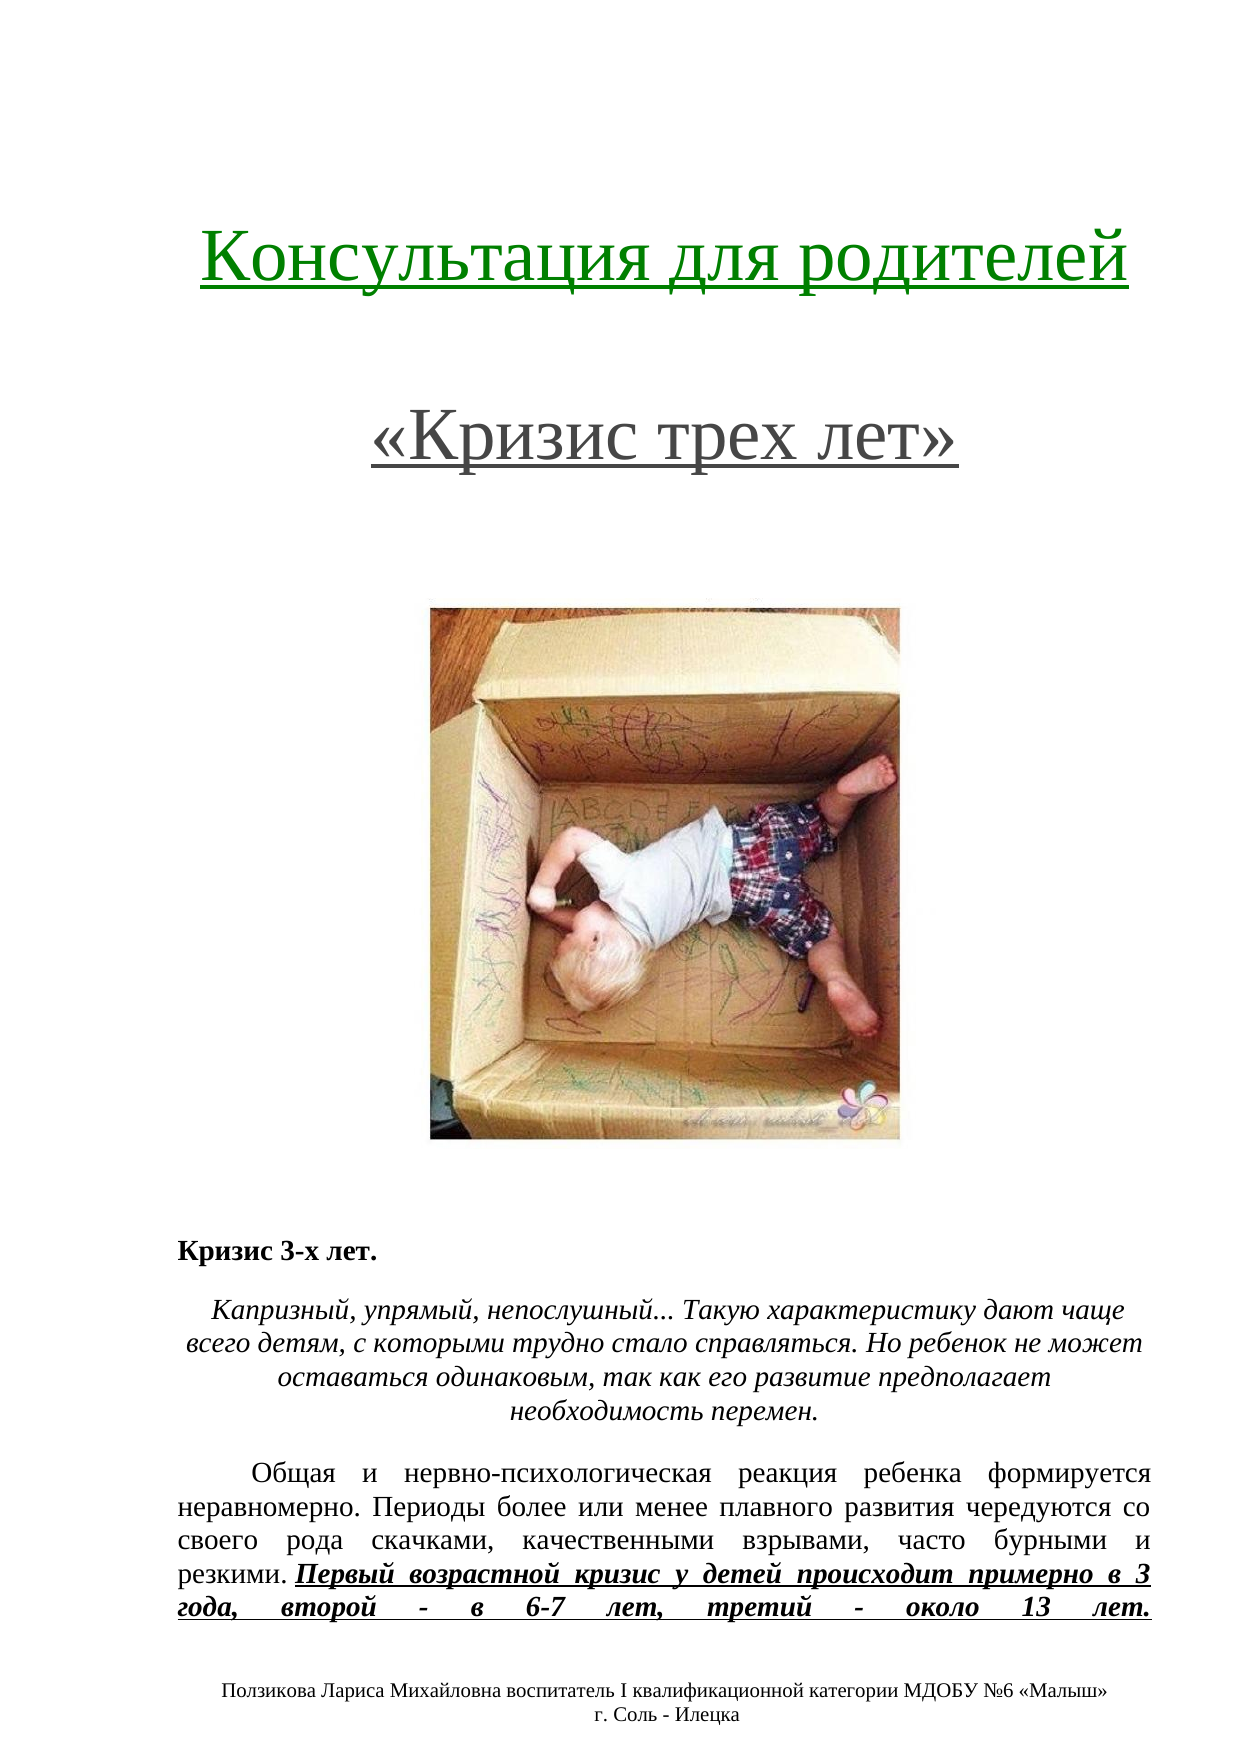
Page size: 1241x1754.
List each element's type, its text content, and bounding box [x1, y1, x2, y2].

picture [392, 598, 937, 1149]
text Кризис 3-х лет. [177, 1233, 1152, 1266]
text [177, 1455, 1152, 1619]
text Капризный, упрямый, непослушный... Такую характеристику дают чаще всего детям, с которыми трудно стало справляться. Но ребенок не может оставаться одинаковым, так как его развитие предполагает необходимость перемен. [177, 1292, 1152, 1426]
text «Кризис трех лет» [193, 389, 1136, 476]
text Консультация для родителей [193, 211, 1136, 297]
